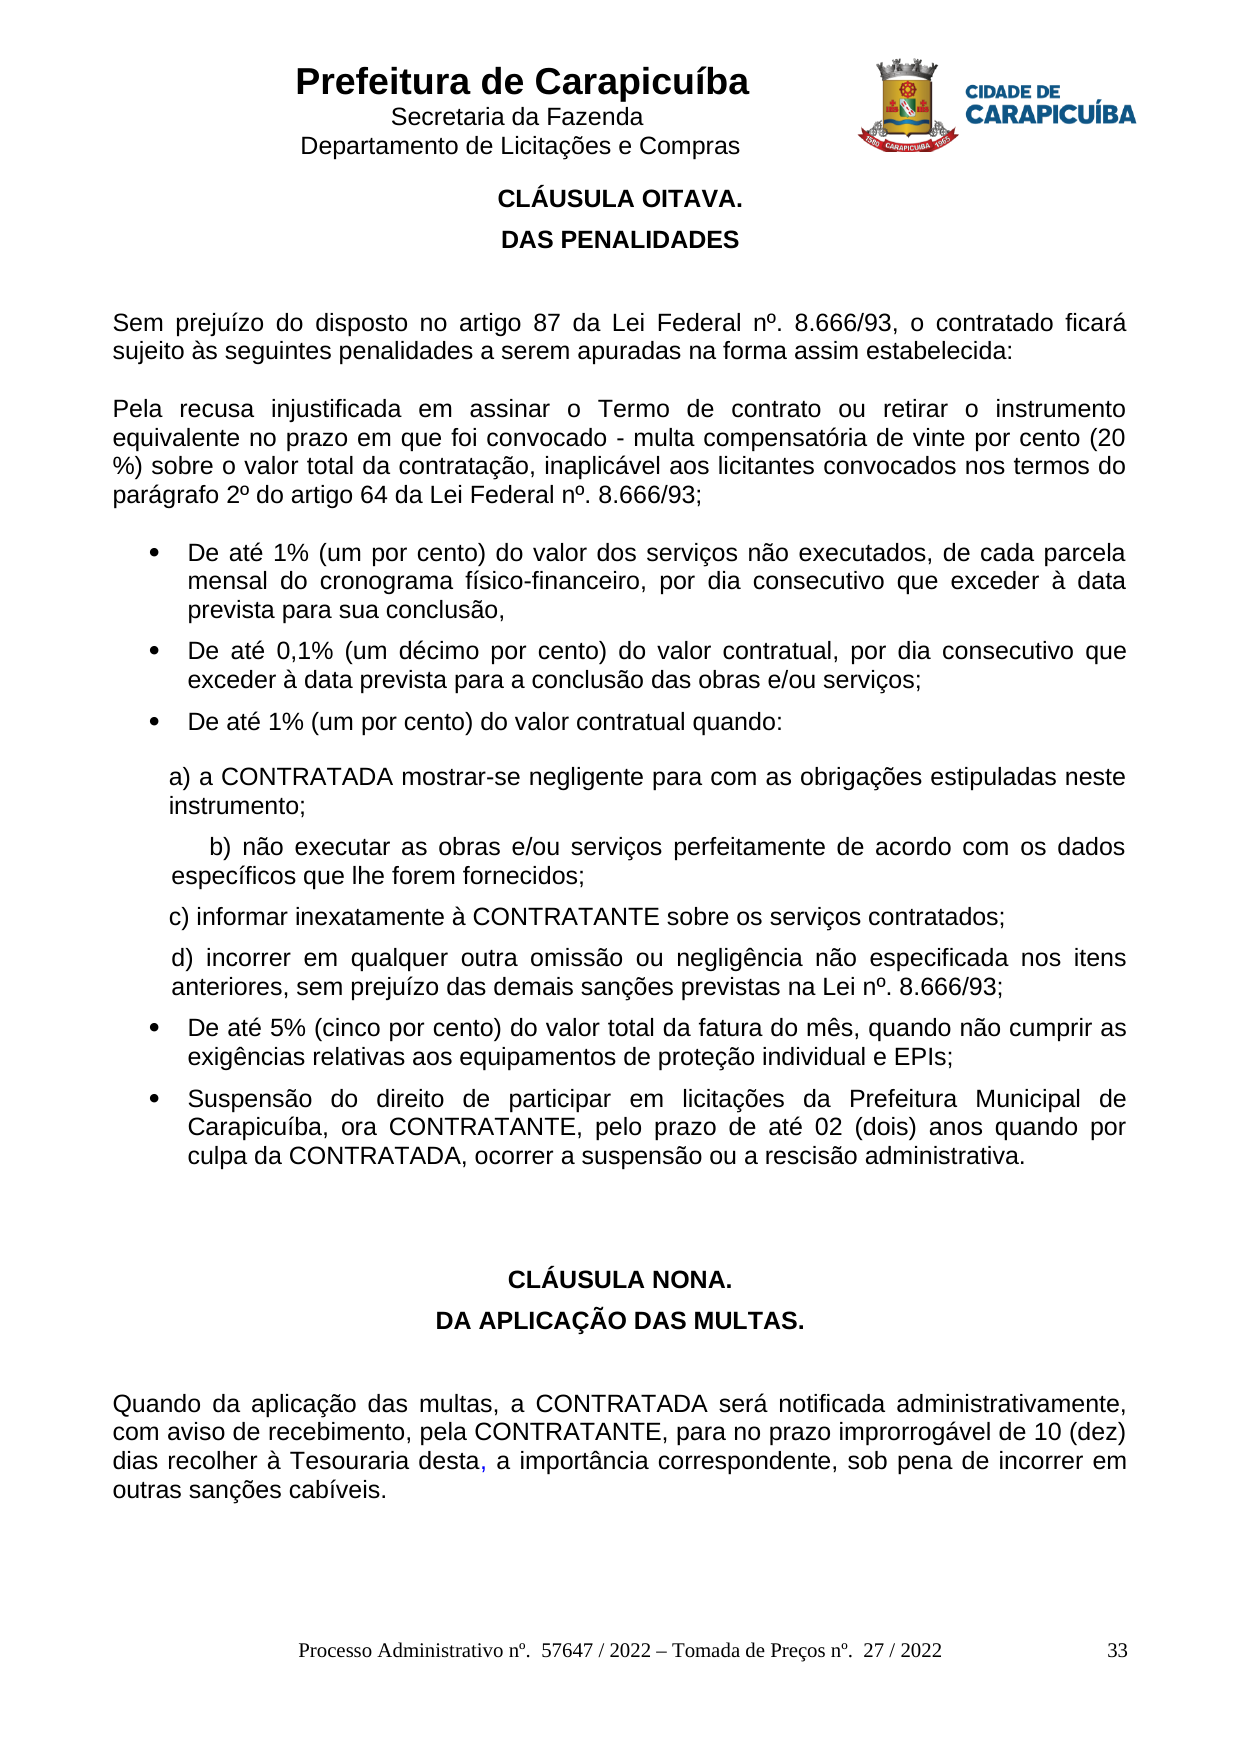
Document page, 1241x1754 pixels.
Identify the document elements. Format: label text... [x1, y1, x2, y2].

list De até 5% (cinco por cento) do valor total da fatura do mês, quando não cumprir as exigências relativas aos equipamentos de proteção individual e EPIs; [150, 1013, 1128, 1071]
text Sem prejuízo do disposto no artigo 87 da Lei Federal nº. 8.666/93, o contratado ficará sujeito às seguintes penalidades a serem apuradas na forma assim estabelecida: [112, 307, 1128, 365]
text Pela recusa injustificada em assinar o Termo de contrato ou retirar o instrumento equivalente no prazo em que foi convocado - multa compensatória de vinte por cento (20 %) sobre o valor total da contratação, inaplicável aos licitantes convocados nos termos do parágrafo 2º do artigo 64 da Lei Federal nº. 8.666/93; [112, 394, 1128, 509]
text b) não executar as obras e/ou serviços perfeitamente de acordo com os dados específicos que lhe forem fornecidos; [112, 832, 1128, 890]
list De até 1% (um por cento) do valor contratual quando: [150, 706, 1128, 735]
text d) incorrer em qualquer outra omissão ou negligência não especificada nos itens anteriores, sem prejuízo das demais sanções previstas na Lei nº. 8.666/93; [171, 943, 1128, 1001]
picture [857, 57, 1139, 152]
list De até 0,1% (um décimo por cento) do valor contratual, por dia consecutivo que exceder à data prevista para a conclusão das obras e/ou serviços; [150, 636, 1128, 694]
text CLÁUSULA OITAVA. [112, 184, 1128, 212]
list De até 1% (um por cento) do valor dos serviços não executados, de cada parcela mensal do cronograma físico-financeiro, por dia consecutivo que exceder à data prevista para sua conclusão, [150, 537, 1128, 624]
text Quando da aplicação das multas, a CONTRATADA será notificada administrativamente, com aviso de recebimento, pela CONTRATANTE, para no prazo improrrogável de 10 (dez) dias recolher à Tesouraria desta, a importância correspondente, sob pena de incorrer em outras sanções cabíveis. [112, 1389, 1128, 1504]
text DAS PENALIDADES [112, 225, 1128, 254]
text a) a CONTRATADA mostrar-se negligente para com as obrigações estipuladas neste instrumento; [168, 762, 1128, 820]
list Suspensão do direito de participar em licitações da Prefeitura Municipal de Carapicuíba, ora CONTRATANTE, pelo prazo de até 02 (dois) anos quando por culpa da CONTRATADA, ocorrer a suspensão ou a rescisão administrativa. [150, 1083, 1128, 1170]
text c) informar inexatamente à CONTRATANTE sobre os serviços contratados; [168, 902, 1128, 931]
text DA APLICAÇÃO DAS MULTAS. [112, 1306, 1128, 1335]
text CLÁUSULA NONA. [112, 1265, 1128, 1294]
